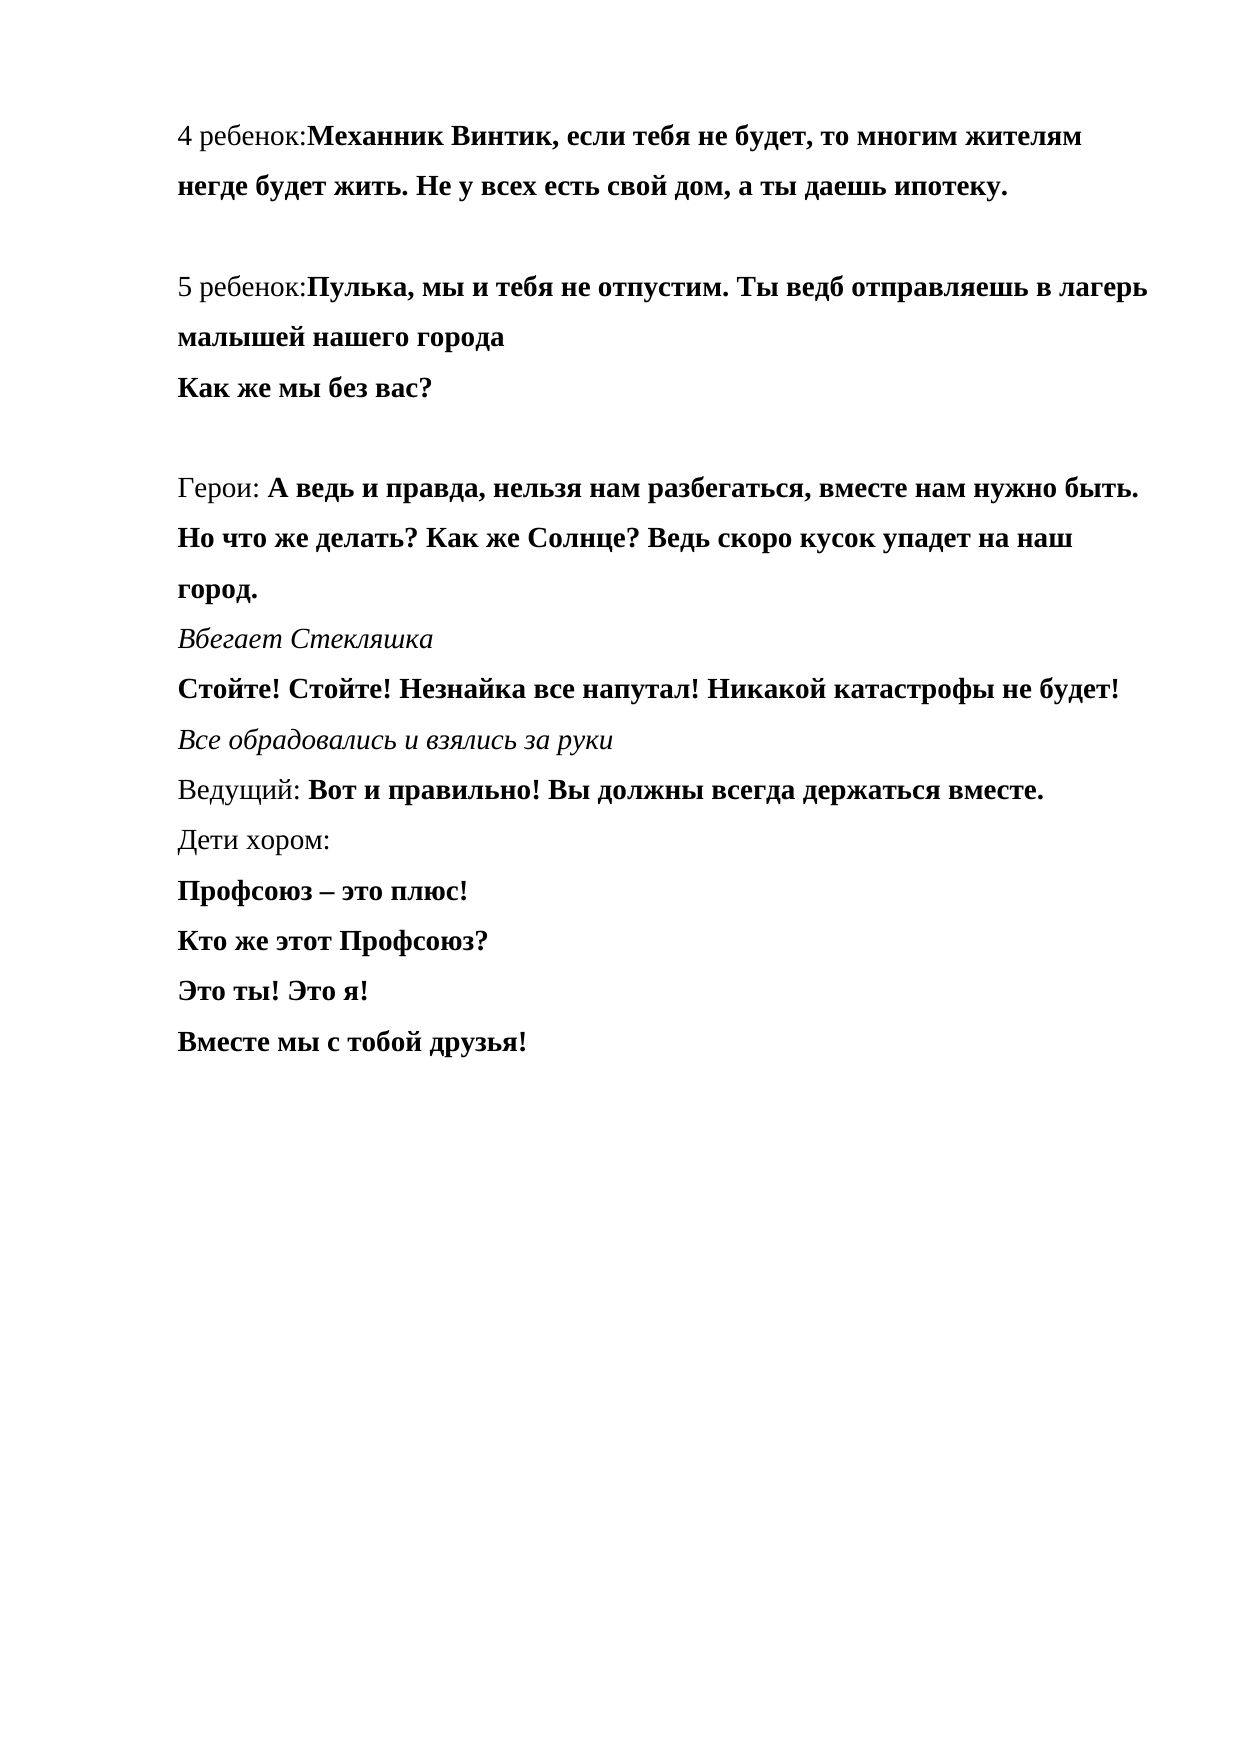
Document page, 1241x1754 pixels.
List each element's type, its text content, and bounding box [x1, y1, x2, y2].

text Герои: А ведь и правда, нельзя нам разбегаться, вместе нам нужно быть. [177, 470, 1152, 504]
text Вбегает Стекляшка [177, 621, 1152, 655]
text Ведущий: Вот и правильно! Вы должны всегда держаться вместе. [177, 772, 1152, 806]
text Дети хором: [177, 822, 1152, 856]
text Это ты! Это я! [177, 973, 1152, 1007]
text Стойте! Стойте! Незнайка все напутал! Никакой катастрофы не будет! [177, 672, 1152, 705]
text 5 ребенок:Пулька, мы и тебя не отпустим. Ты ведб отправляешь в лагерь малышей нашего города [177, 269, 1152, 353]
text Профсоюз – это плюс! [177, 873, 1152, 906]
text Как же мы без вас? [177, 370, 1152, 403]
text Все обрадовались и взялись за руки [177, 722, 1152, 755]
text Но что же делать? Как же Солнце? Ведь скоро кусок упадет на наш город. [177, 521, 1152, 604]
text 4 ребенок:Механник Винтик, если тебя не будет, то многим жителям негде будет жить. Не у всех есть свой дом, а ты даешь ипотеку. [177, 118, 1152, 202]
text Вместе мы с тобой друзья! [177, 1024, 1152, 1057]
text Кто же этот Профсоюз? [177, 923, 1152, 957]
